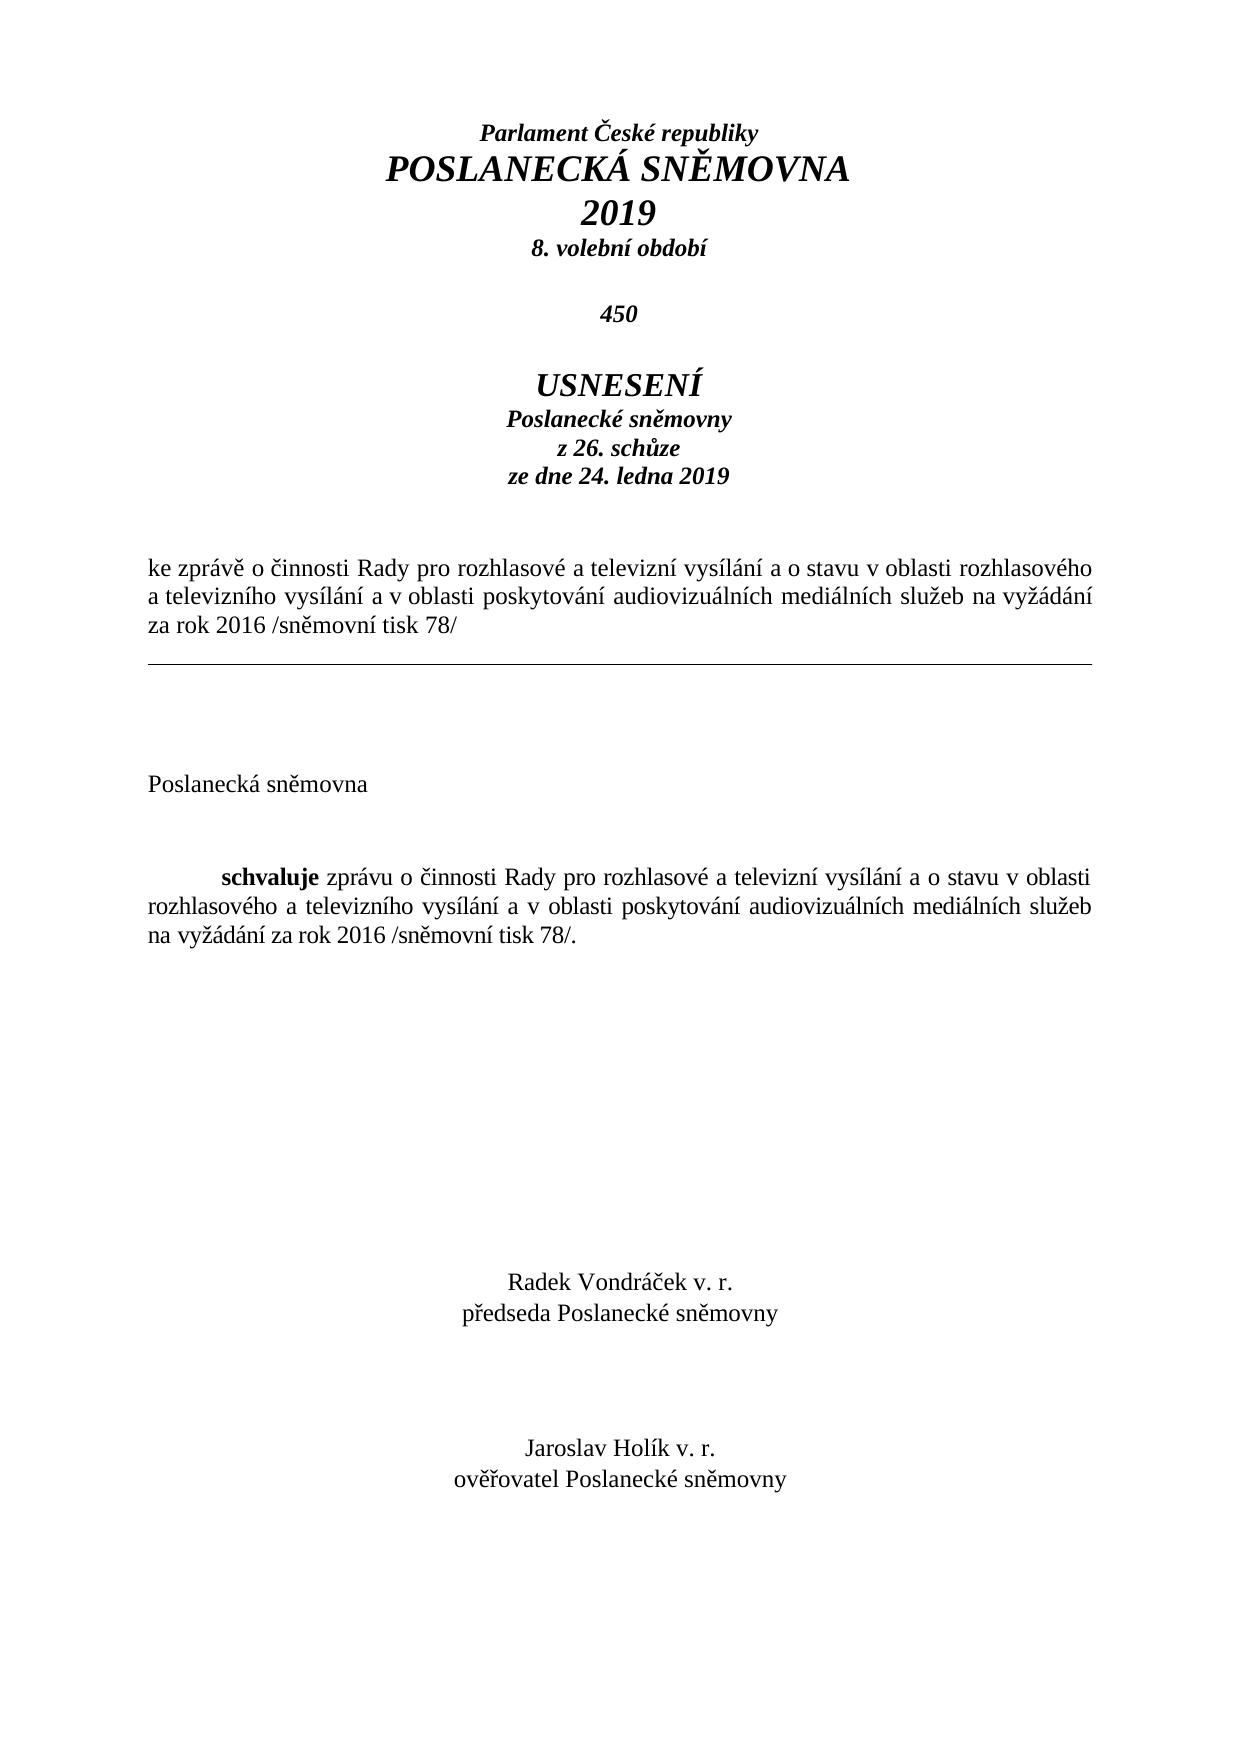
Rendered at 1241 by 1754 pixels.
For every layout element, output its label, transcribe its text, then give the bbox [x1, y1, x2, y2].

text USNESENÍ [148, 366, 1092, 404]
text 450 [148, 299, 1092, 328]
text Radek Vondráček v. r. [148, 1267, 1092, 1296]
text předseda Poslanecké sněmovny [148, 1298, 1092, 1327]
text Parlament České republiky [148, 118, 1092, 147]
text schvaluje zprávu o činnosti Rady pro rozhlasové a televizní vysílání a o stavu v oblasti rozhlasového a televizního vysílání a v oblasti poskytování audiovizuálních mediálních služeb na vyžádání za rok 2016 /sněmovní tisk 78/. [148, 862, 1092, 948]
text ze dne 24. ledna 2019 [148, 461, 1092, 490]
text ověřovatel Poslanecké sněmovny [148, 1464, 1092, 1493]
text 8. volební období [148, 233, 1092, 262]
text Poslanecké sněmovny [148, 404, 1092, 433]
text 2019 [148, 190, 1092, 233]
text z 26. schůze [148, 433, 1092, 461]
text Jaroslav Holík v. r. [148, 1433, 1092, 1462]
text Poslanecká sněmovna [148, 769, 1092, 798]
text ke zprávě o činnosti Rady pro rozhlasové a televizní vysílání a o stavu v oblasti rozhlasového a televizního vysílání a v oblasti poskytování audiovizuálních mediálních služeb na vyžádání za rok 2016 /sněmovní tisk 78/ [148, 553, 1092, 664]
text POSLANECKÁ SNĚMOVNA [148, 147, 1092, 190]
